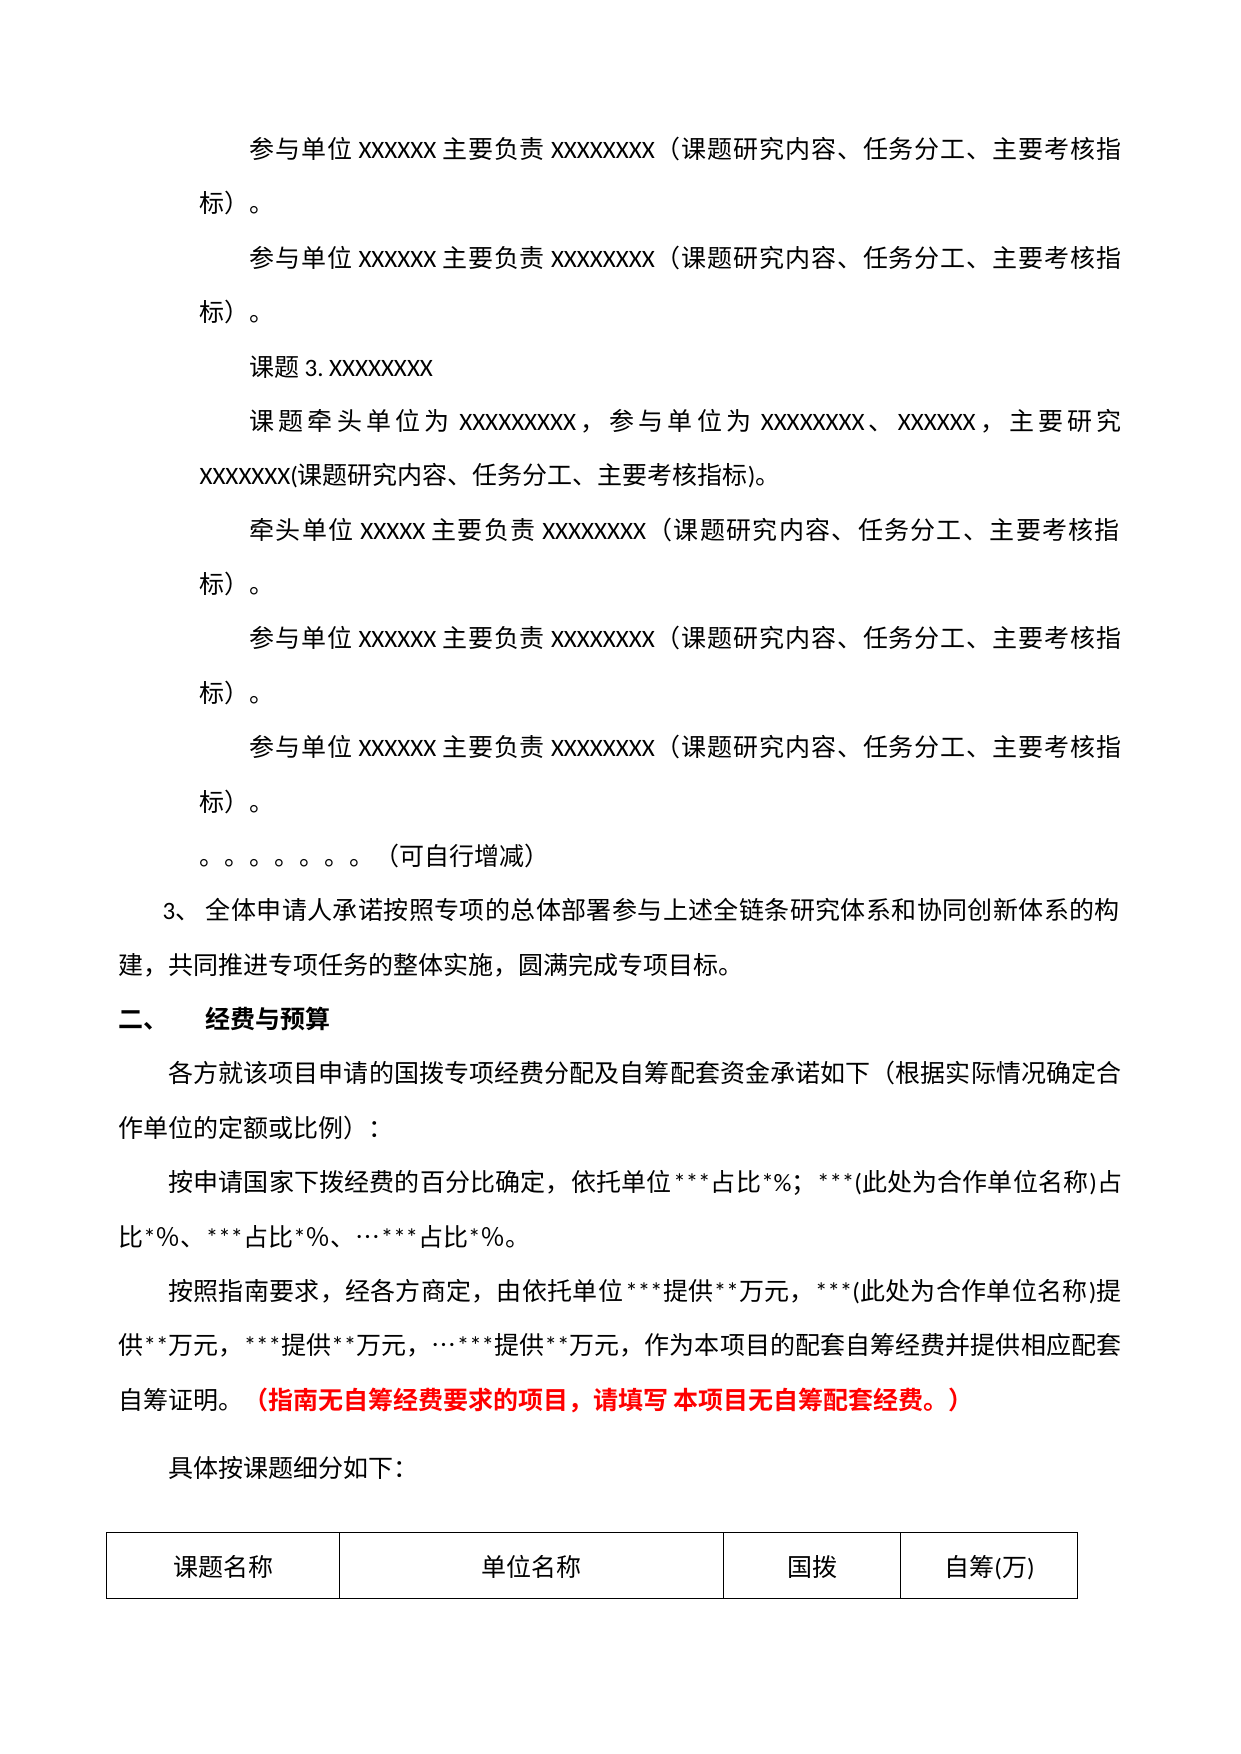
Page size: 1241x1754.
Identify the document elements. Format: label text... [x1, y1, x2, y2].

list 参与单位XXXXXX主要负责XXXXXXXX（课题研究内容、任务分工、主要考核指标）。 [199, 728, 1122, 818]
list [199, 129, 1122, 220]
table_header 课题名称 [107, 1533, 339, 1598]
list 全体申请人承诺按照专项的总体部署参与上述全链条研究体系和协同创新体系的构建，共同推进专项任务的整体实施，圆满完成专项目标。 [118, 891, 1122, 981]
list 课题3. XXXXXXXX [199, 347, 1122, 383]
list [199, 401, 1122, 492]
text 按照指南要求，经各方商定，由依托单位***提供**万元，***(此处为合作单位名称)提供**万元，***提供**万元，…***提供**万元，作为本项目的配套自筹经费并提供相应配套自筹证明。（指南无自筹经费要求的项目，请填写 本项目无自筹配套经费。） [118, 1271, 1122, 1416]
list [199, 238, 1122, 329]
text 按申请国家下拨经费的百分比确定，依托单位***占比*%；***(此处为合作单位名称)占比*％、***占比*％、…***占比*％。 [118, 1163, 1122, 1253]
list 。。。。。。。（可自行增减） [199, 836, 1122, 873]
list 参与单位XXXXXX主要负责XXXXXXXX（课题研究内容、任务分工、主要考核指标）。 [199, 619, 1122, 709]
text 具体按课题细分如下： [118, 1434, 1122, 1499]
text 各方就该项目申请的国拨专项经费分配及自筹配套资金承诺如下（根据实际情况确定合作单位的定额或比例）： [118, 1054, 1122, 1144]
table_header 自筹(万) [901, 1533, 1077, 1598]
table_header 国拨 [724, 1533, 900, 1598]
list 牵头单位XXXXX主要负责XXXXXXXX（课题研究内容、任务分工、主要考核指标）。 [199, 510, 1122, 601]
table_header 单位名称 [340, 1533, 723, 1598]
list 经费与预算 [118, 999, 1122, 1036]
